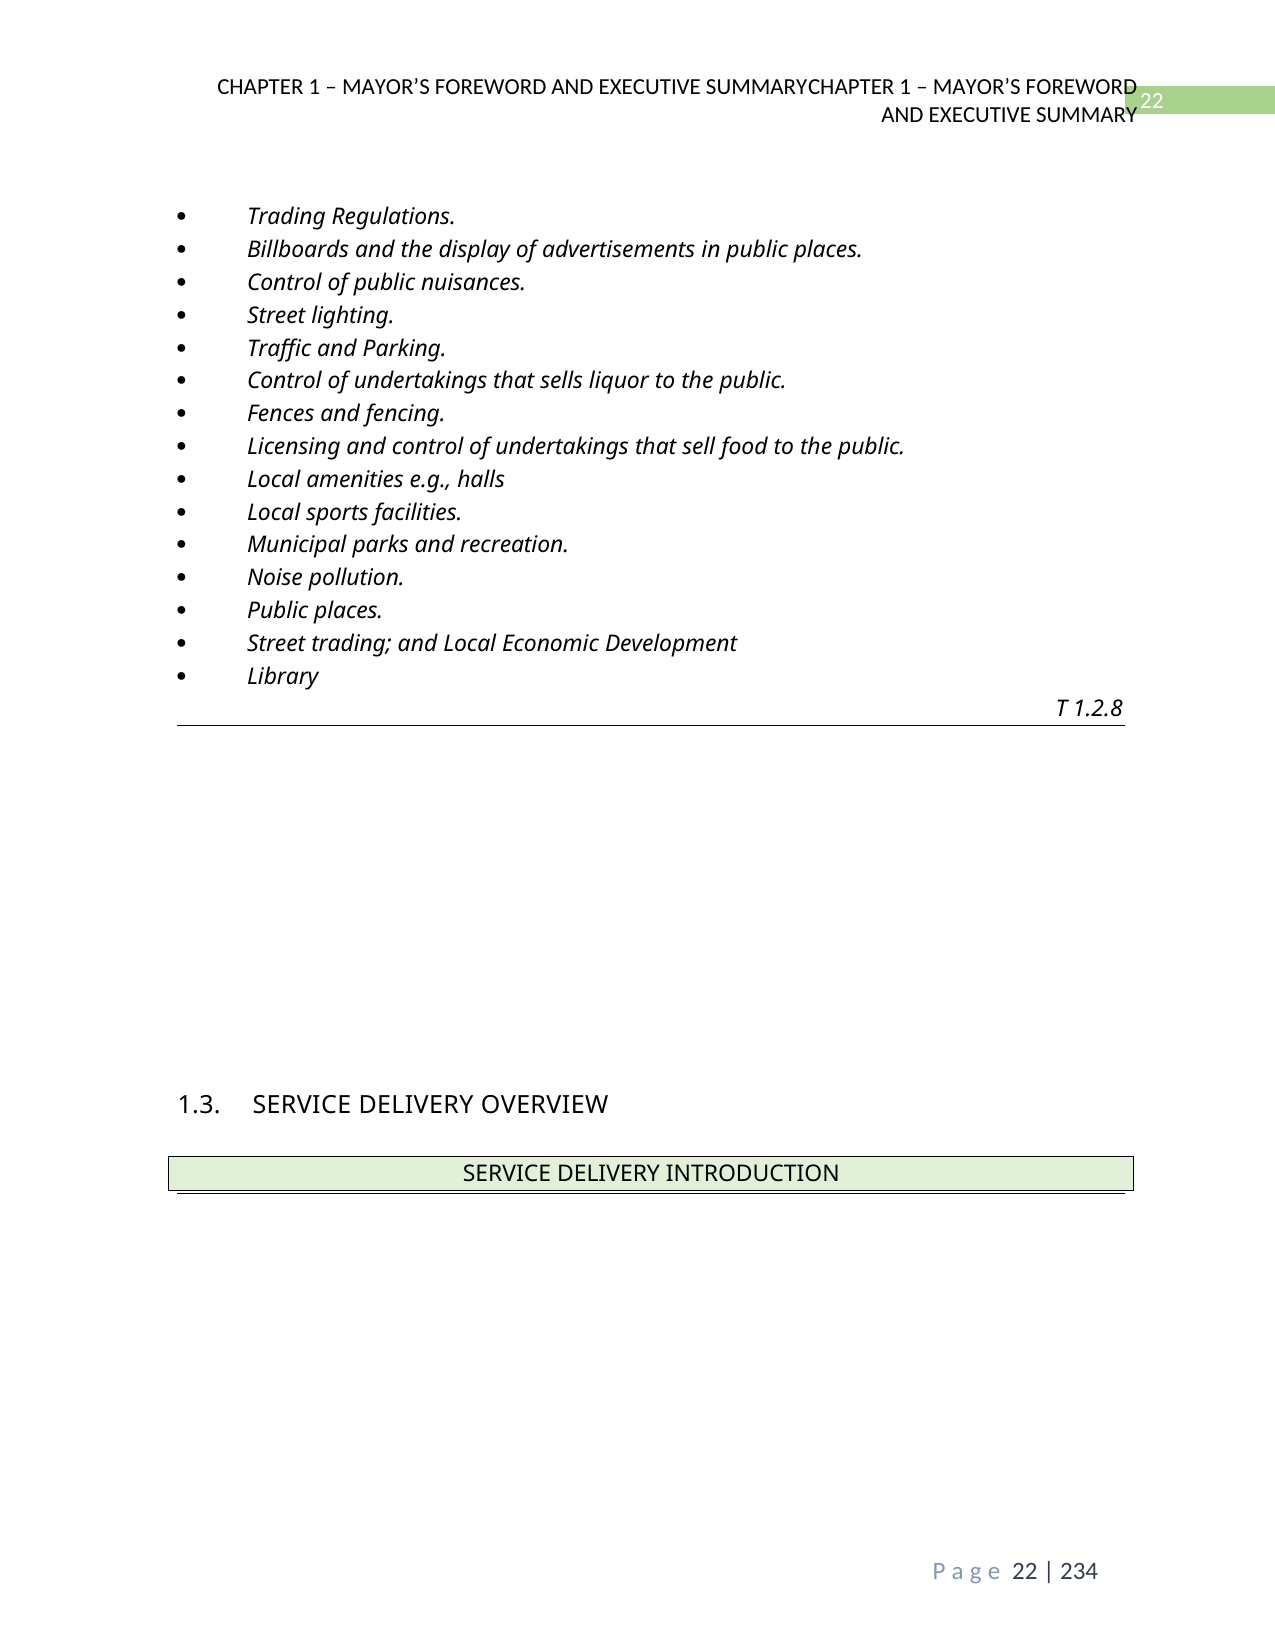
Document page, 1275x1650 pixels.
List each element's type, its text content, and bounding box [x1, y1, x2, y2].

list Control of undertakings that sells liquor to the public. [177, 364, 1125, 396]
list Local sports facilities. [177, 496, 1125, 527]
list Noise pollution. [177, 561, 1125, 592]
list Fences and fencing. [177, 397, 1125, 428]
text SERVICE DELIVERY INTRODUCTION [169, 1157, 1133, 1190]
list Traffic and Parking. [177, 331, 1125, 363]
text T 1.2.8 [177, 692, 1125, 724]
list Municipal parks and recreation. [177, 528, 1125, 559]
list Licensing and control of undertakings that sell food to the public. [177, 430, 1125, 461]
list Public places. [177, 594, 1125, 625]
list Control of public nuisances. [177, 266, 1125, 297]
list Library [177, 659, 1125, 691]
list Billboards and the display of advertisements in public places. [177, 233, 1125, 264]
list Trading Regulations. [177, 200, 1125, 231]
subtitle SERVICE DELIVERY OVERVIEW [177, 1086, 1125, 1121]
list Street lighting. [177, 299, 1125, 330]
list Local amenities e.g., halls [177, 463, 1125, 494]
list Street trading; and Local Economic Development [177, 627, 1125, 658]
